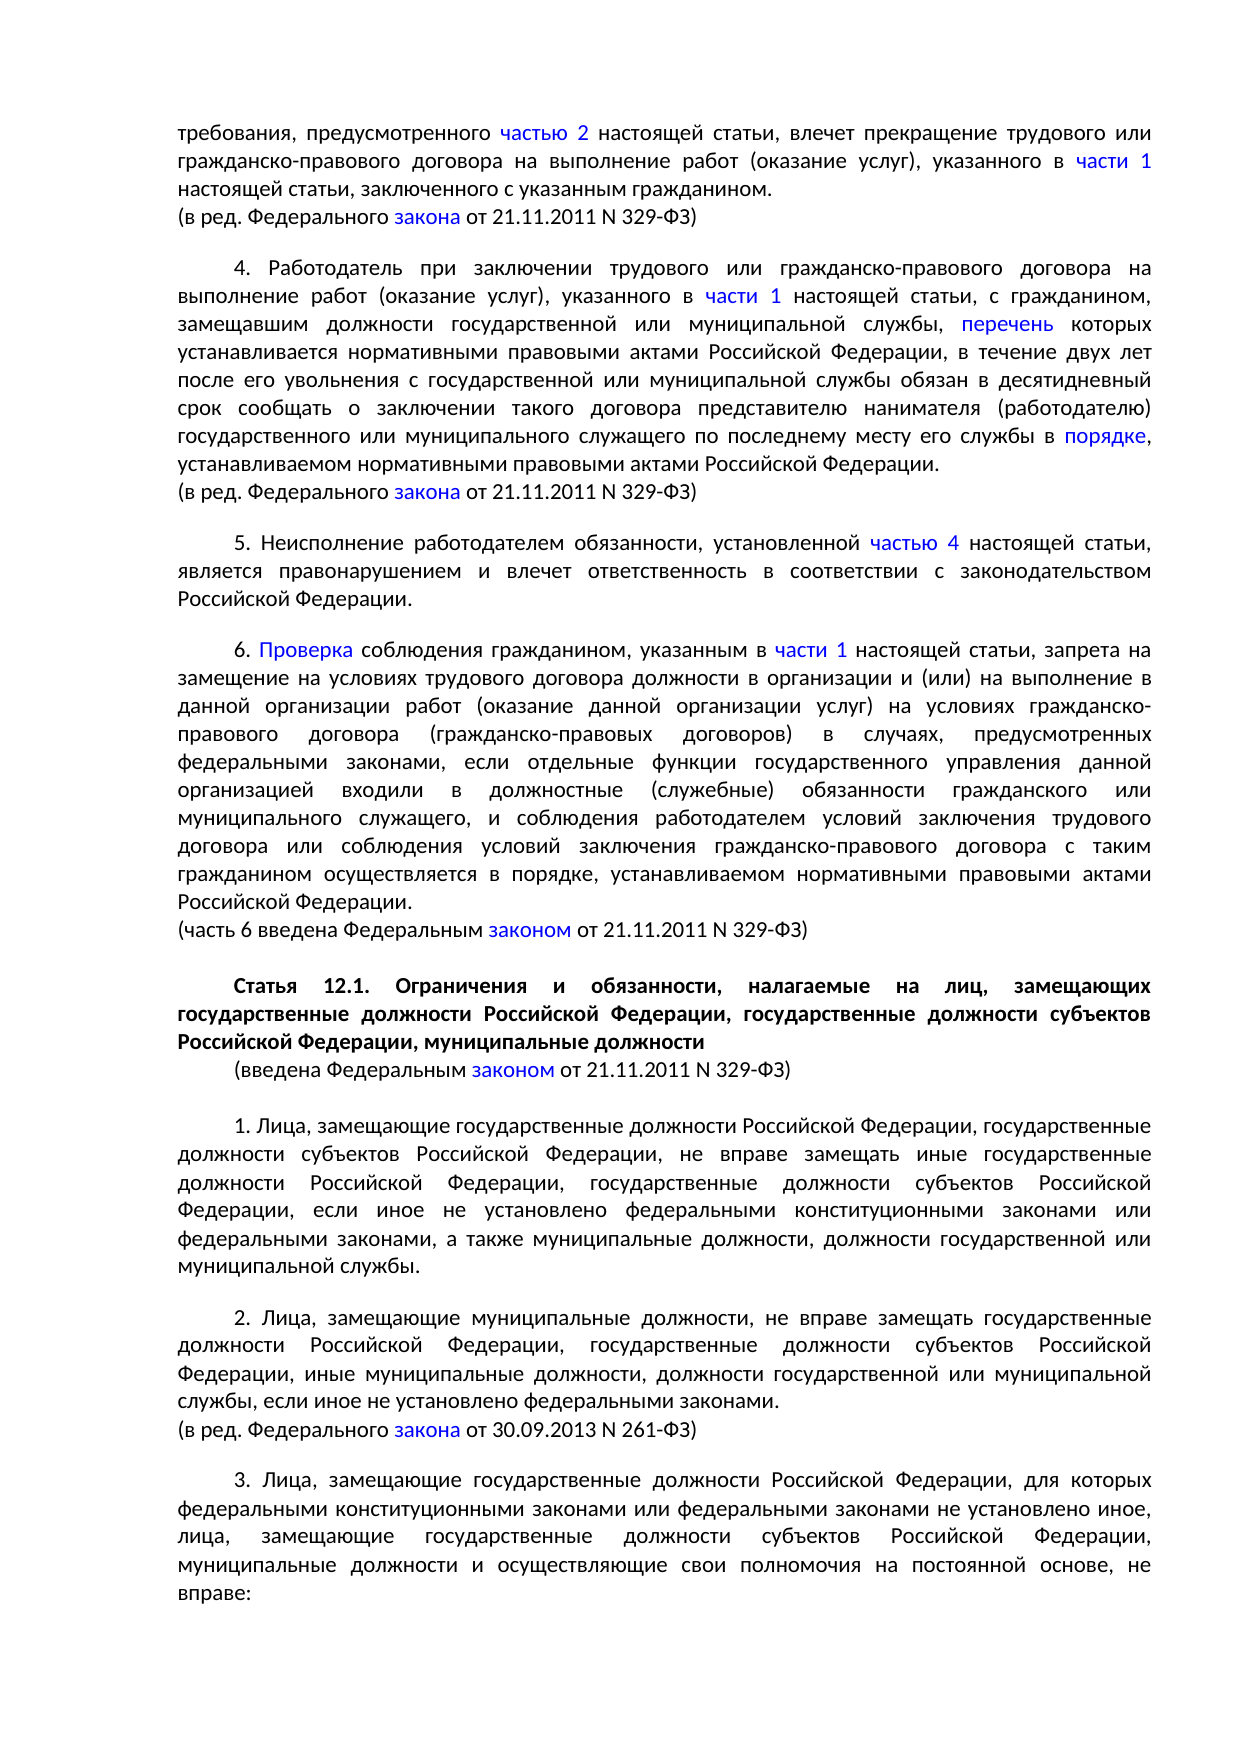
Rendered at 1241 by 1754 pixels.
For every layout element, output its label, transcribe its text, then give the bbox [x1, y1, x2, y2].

title Статья 12.1. Ограничения и обязанности, налагаемые на лиц, замещающих государственные должности Российской Федерации, государственные должности субъектов Российской Федерации, муниципальные должности [177, 971, 1152, 1056]
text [177, 118, 1152, 202]
text (часть 6 введена Федеральным законом от 21.11.2011 N 329-ФЗ) [177, 915, 1152, 943]
text 3. Лица, замещающие государственные должности Российской Федерации, для которых федеральными конституционными законами или федеральными законами не установлено иное, лица, замещающие государственные должности субъектов Российской Федерации, муниципальные должности и осуществляющие свои полномочия на постоянной основе, не вправе: [177, 1466, 1152, 1606]
text (в ред. Федерального закона от 21.11.2011 N 329-ФЗ) [177, 202, 1152, 230]
text (введена Федеральным законом от 21.11.2011 N 329-ФЗ) [177, 1056, 1152, 1083]
text 5. Неисполнение работодателем обязанности, установленной частью 4 настоящей статьи, является правонарушением и влечет ответственность в соответствии с законодательством Российской Федерации. [177, 528, 1152, 612]
text 2. Лица, замещающие муниципальные должности, не вправе замещать государственные должности Российской Федерации, государственные должности субъектов Российской Федерации, иные муниципальные должности, должности государственной или муниципальной службы, если иное не установлено федеральными законами. [177, 1303, 1152, 1415]
text (в ред. Федерального закона от 21.11.2011 N 329-ФЗ) [177, 477, 1152, 505]
text 1. Лица, замещающие государственные должности Российской Федерации, государственные должности субъектов Российской Федерации, не вправе замещать иные государственные должности Российской Федерации, государственные должности субъектов Российской Федерации, если иное не установлено федеральными конституционными законами или федеральными законами, а также муниципальные должности, должности государственной или муниципальной службы. [177, 1112, 1152, 1280]
text 6. Проверка соблюдения гражданином, указанным в части 1 настоящей статьи, запрета на замещение на условиях трудового договора должности в организации и (или) на выполнение в данной организации работ (оказание данной организации услуг) на условиях гражданско-правового договора (гражданско-правовых договоров) в случаях, предусмотренных федеральными законами, если отдельные функции государственного управления данной организацией входили в должностные (служебные) обязанности гражданского или муниципального служащего, и соблюдения работодателем условий заключения трудового договора или соблюдения условий заключения гражданско-правового договора с таким гражданином осуществляется в порядке, устанавливаемом нормативными правовыми актами Российской Федерации. [177, 635, 1152, 915]
text (в ред. Федерального закона от 30.09.2013 N 261-ФЗ) [177, 1415, 1152, 1443]
text 4. Работодатель при заключении трудового или гражданско-правового договора на выполнение работ (оказание услуг), указанного в части 1 настоящей статьи, с гражданином, замещавшим должности государственной или муниципальной службы, перечень которых устанавливается нормативными правовыми актами Российской Федерации, в течение двух лет после его увольнения с государственной или муниципальной службы обязан в десятидневный срок сообщать о заключении такого договора представителю нанимателя (работодателю) государственного или муниципального служащего по последнему месту его службы в порядке, устанавливаемом нормативными правовыми актами Российской Федерации. [177, 253, 1152, 477]
